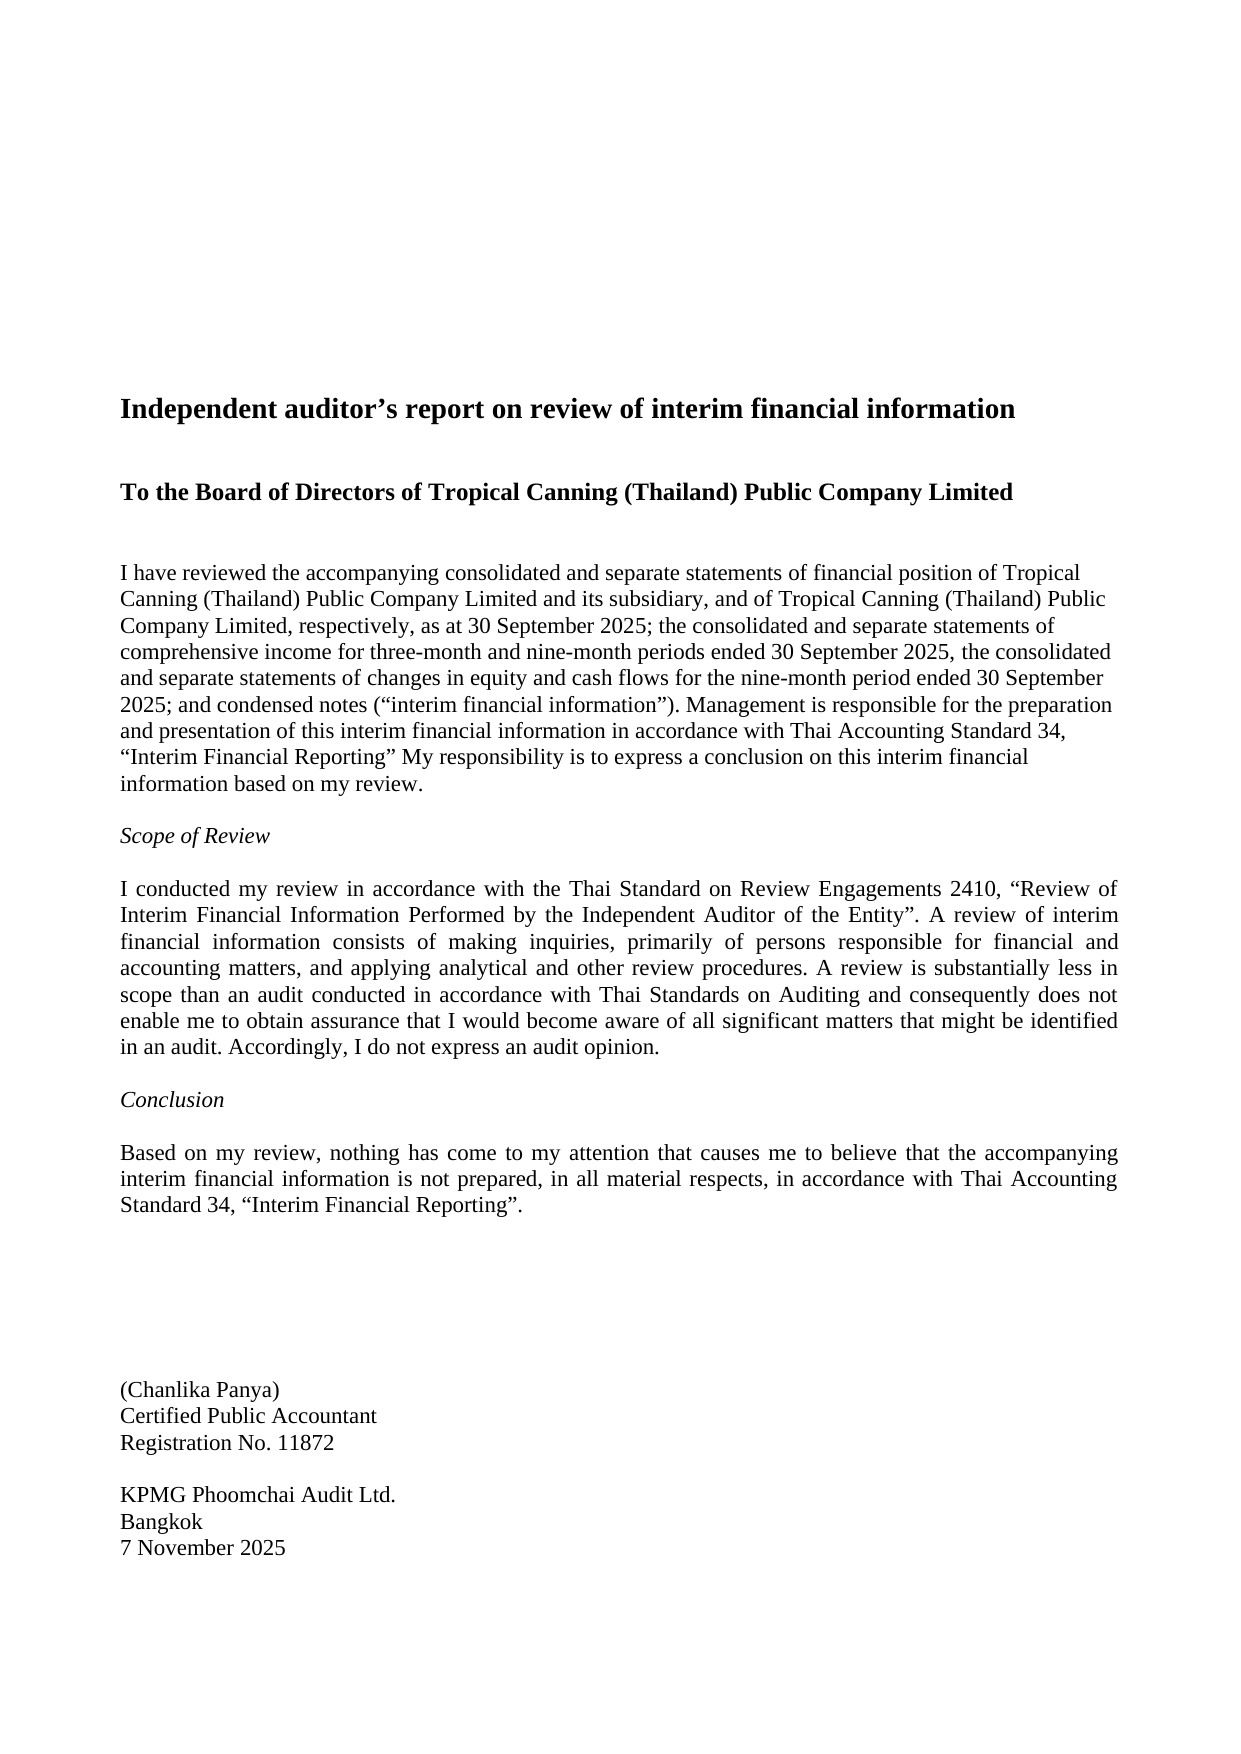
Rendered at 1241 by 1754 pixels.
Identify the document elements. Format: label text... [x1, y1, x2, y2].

text Independent auditor’s report on review of interim financial information [120, 391, 1167, 425]
text I have reviewed the accompanying consolidated and separate statements of financial position of Tropical Canning (Thailand) Public Company Limited and its subsidiary, and of Tropical Canning (Thailand) Public Company Limited, respectively, as at 30 September 2025; the consolidated and separate statements of comprehensive income for three-month and nine-month periods ended 30 September 2025, the consolidated and separate statements of changes in equity and cash flows for the nine-month period ended 30 September 2025; and condensed notes (“interim financial information”). Management is responsible for the preparation and presentation of this interim financial information in accordance with Thai Accounting Standard 34, “Interim Financial Reporting” My responsibility is to express a conclusion on this interim financial information based on my review. [120, 559, 1120, 796]
text (Chanlika Panya) [120, 1376, 1115, 1402]
text Based on my review, nothing has come to my attention that causes me to believe that the accompanying interim financial information is not prepared, in all material respects, in accordance with Thai Accounting Standard 34, “Interim Financial Reporting”. [120, 1139, 1120, 1218]
text Scope of Review [120, 822, 1120, 849]
text To the Board of Directors of Tropical Canning (Thailand) Public Company Limited [120, 477, 1120, 506]
text Conclusion [120, 1086, 1120, 1112]
text KPMG Phoomchai Audit Ltd. [120, 1481, 1115, 1508]
text I conducted my review in accordance with the Thai Standard on Review Engagements 2410, “Review of Interim Financial Information Performed by the Independent Auditor of the Entity”. A review of interim financial information consists of making inquiries, primarily of persons responsible for financial and accounting matters, and applying analytical and other review procedures. A review is substantially less in scope than an audit conducted in accordance with Thai Standards on Auditing and consequently does not enable me to obtain assurance that I would become aware of all significant matters that might be identified in an audit. Accordingly, I do not express an audit opinion. [120, 875, 1120, 1060]
text Registration No. 11872 [120, 1429, 1115, 1455]
text 7 November 2025 [120, 1534, 1115, 1560]
text Certified Public Accountant [120, 1402, 1115, 1429]
text Bangkok [120, 1508, 1115, 1534]
